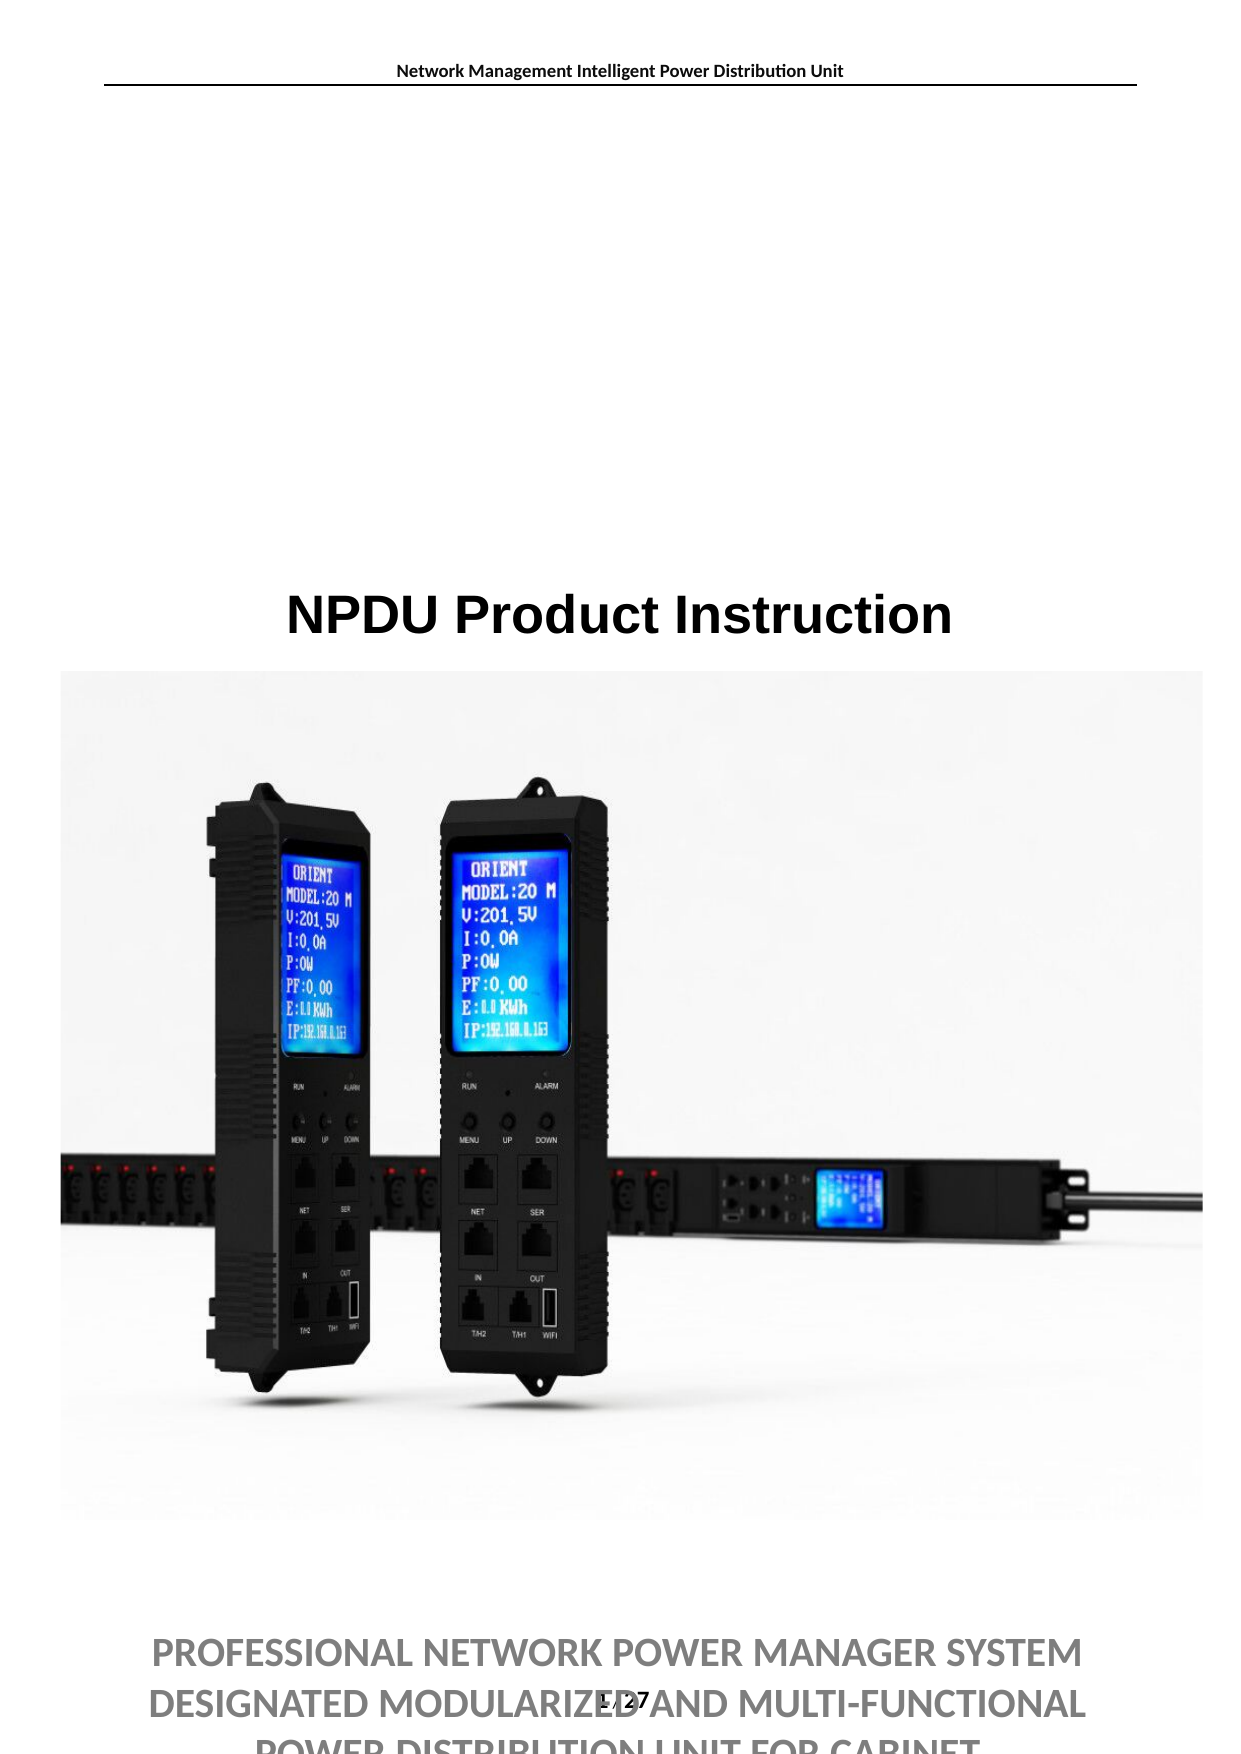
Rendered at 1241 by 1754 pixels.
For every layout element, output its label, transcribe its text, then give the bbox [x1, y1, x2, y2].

text NPDU Product Instruction [103, 581, 1137, 646]
picture [60, 671, 1203, 1520]
